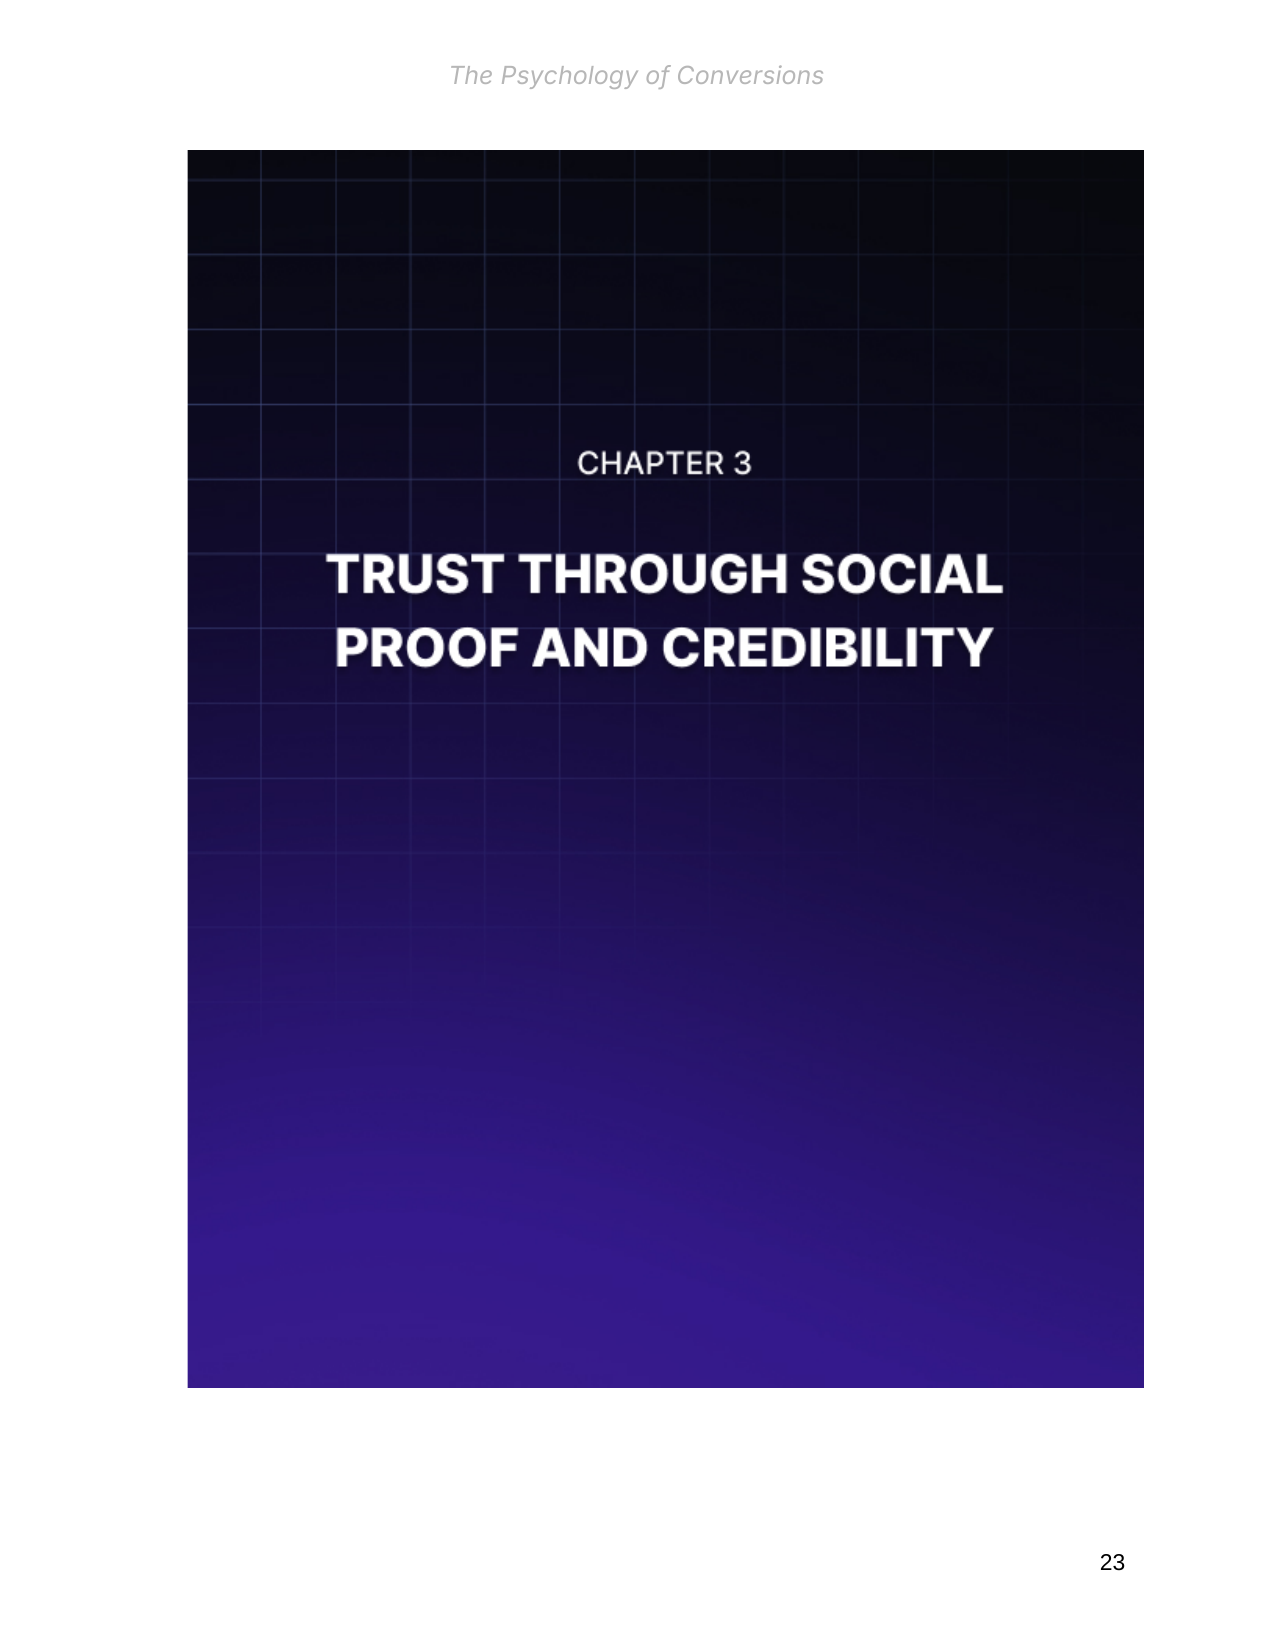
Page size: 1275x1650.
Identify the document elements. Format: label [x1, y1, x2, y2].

picture [187, 150, 1144, 1388]
